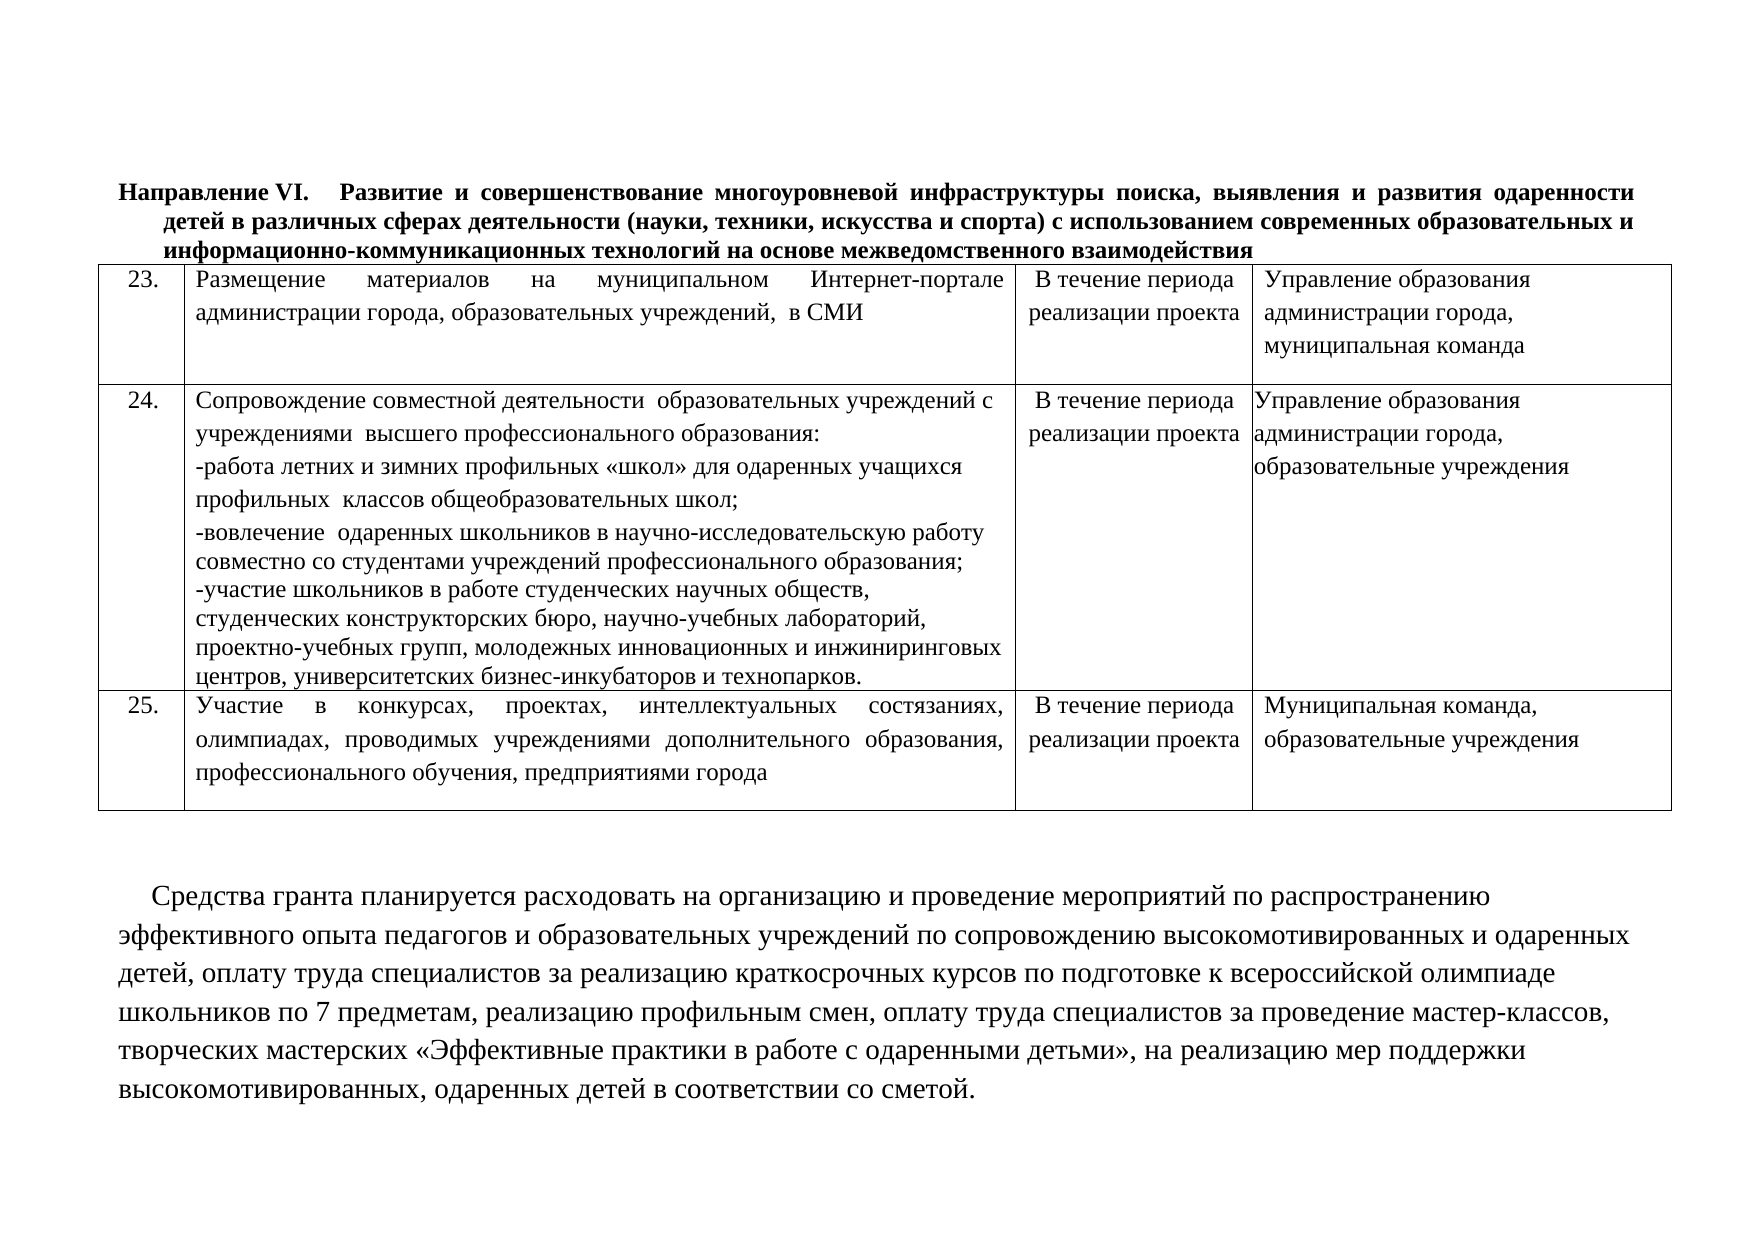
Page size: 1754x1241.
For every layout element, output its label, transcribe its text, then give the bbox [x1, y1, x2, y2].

table_header 23. [99, 265, 184, 384]
table_header В течение периода реализации проекта [1016, 265, 1252, 384]
table_header Размещение материалов на муниципальном Интернет-портале администрации города, образовательных учреждений, в СМИ [185, 265, 1015, 384]
table_header Управление образования администрации города, муниципальная команда [1253, 265, 1671, 384]
table_cell Муниципальная команда, образовательные учреждения [1253, 691, 1671, 810]
table_cell Управление образования администрации города, образовательные учреждения [1253, 385, 1671, 689]
text Средства гранта планируется расходовать на организацию и проведение мероприятий по распространению эффективного опыта педагогов и образовательных учреждений по сопровождению высокомотивированных и одаренных детей, оплату труда специалистов за реализацию краткосрочных курсов по подготовке к всероссийской олимпиаде школьников по 7 предметам, реализацию профильным смен, оплату труда специалистов за проведение мастер-классов, творческих мастерских «Эффективные практики в работе с одаренными детьми», на реализацию мер поддержки высокомотивированных, одаренных детей в соответствии со сметой. [118, 878, 1636, 1104]
table_cell Сопровождение совместной деятельности образовательных учреждений с учреждениями высшего профессионального образования: -работа летних и зимних профильных «школ» для одаренных учащихся профильных классов общеобразовательных школ; -вовлечение одаренных школьников в научно-исследовательскую работу совместно со студентами учреждений профессионального образования; -участие школьников в работе студенческих научных обществ, студенческих конструкторских бюро, научно-учебных лабораторий, проектно-учебных групп, молодежных инновационных и инжиниринговых центров, университетских бизнес-инкубаторов и технопарков. [185, 385, 1015, 689]
table_cell В течение периода реализации проекта [1016, 691, 1252, 810]
table_cell 24. [99, 385, 184, 689]
table_cell Участие в конкурсах, проектах, интеллектуальных состязаниях, олимпиадах, проводимых учреждениями дополнительного образования, профессионального обучения, предприятиями города [185, 691, 1015, 810]
subtitle Направление VI. Развитие и совершенствование многоуровневой инфраструктуры поиска, выявления и развития одаренности детей в различных сферах деятельности (науки, техники, искусства и спорта) с использованием современных образовательных и информационно-коммуникационных технологий на основе межведомственного взаимодействия [118, 177, 1636, 263]
table_cell В течение периода реализации проекта [1016, 385, 1252, 689]
table_cell 25. [99, 691, 184, 810]
